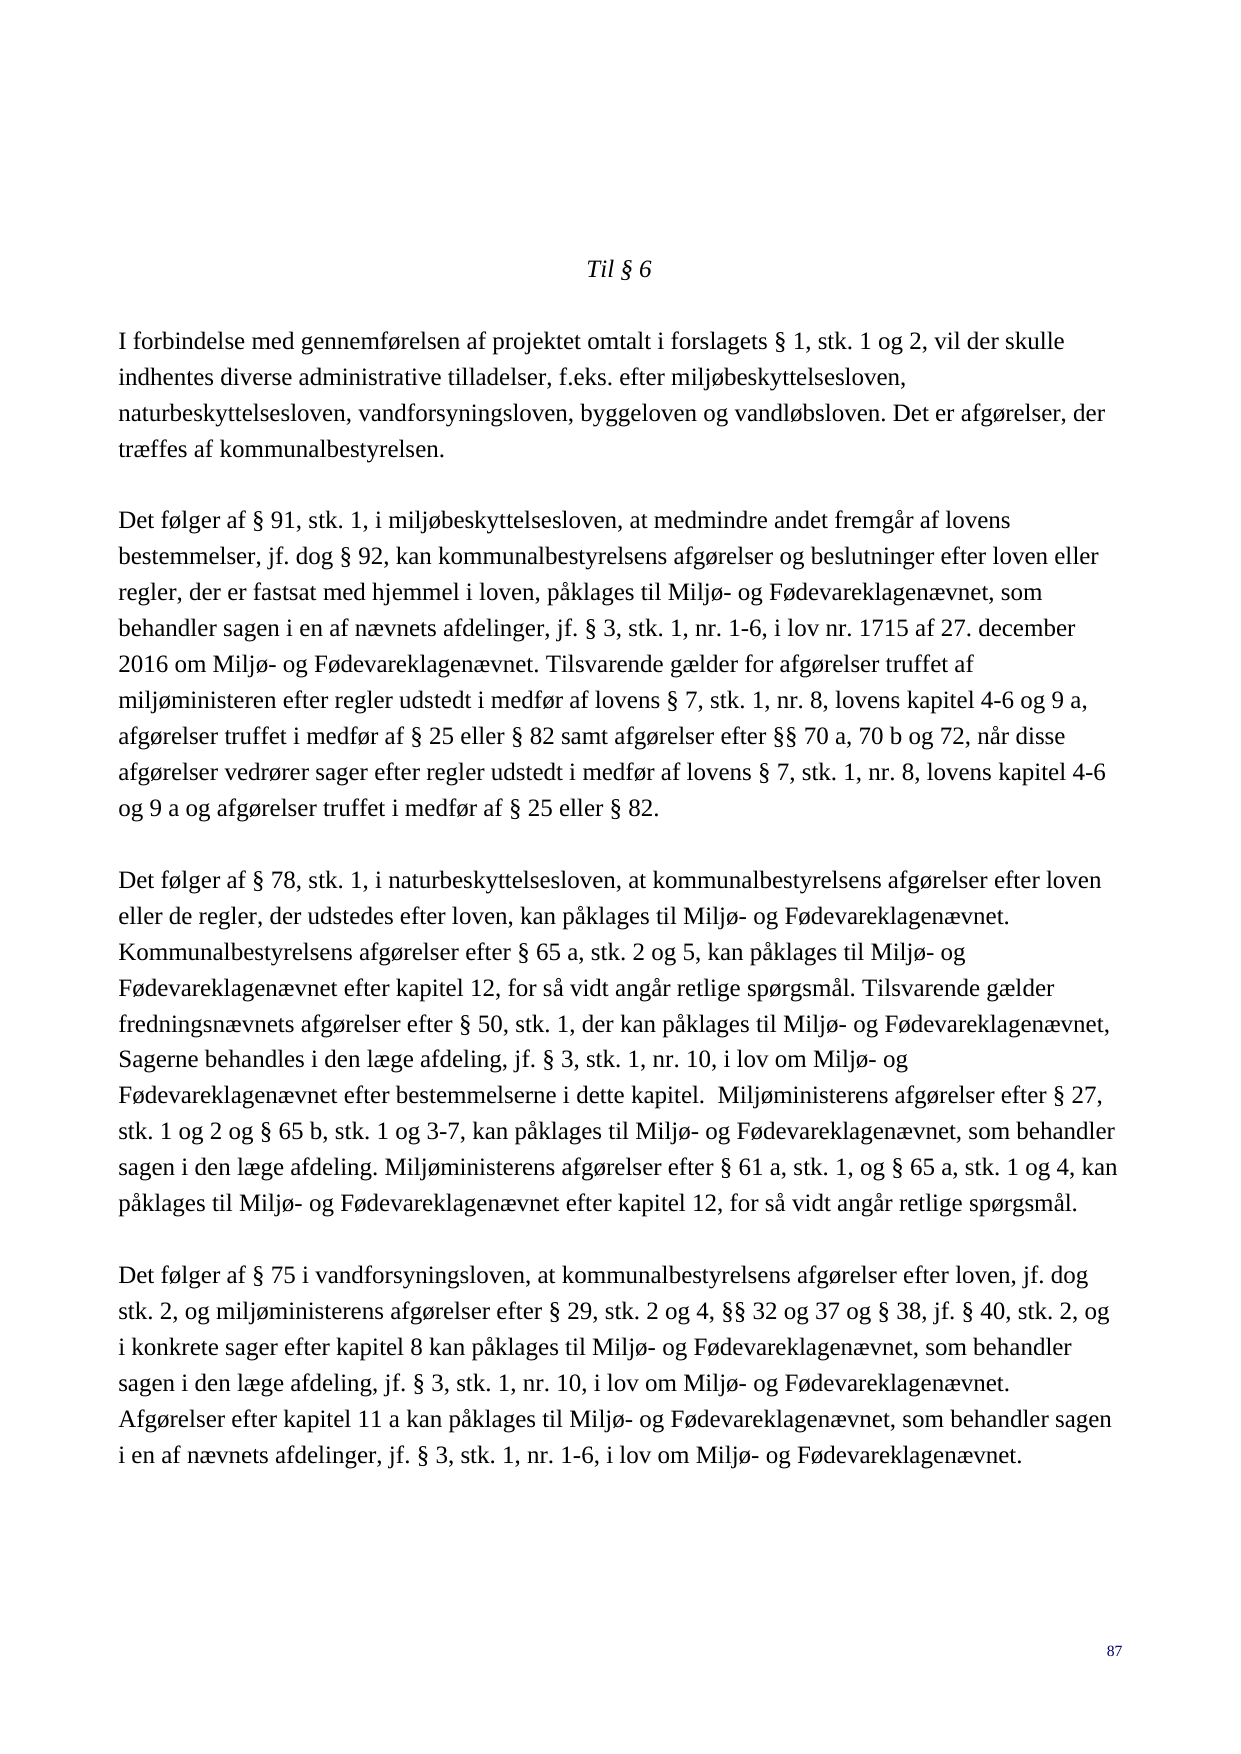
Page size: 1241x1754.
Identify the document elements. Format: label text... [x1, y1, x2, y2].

text I forbindelse med gennemførelsen af projektet omtalt i forslagets § 1, stk. 1 og 2, vil der skulle indhentes diverse administrative tilladelser, f.eks. efter miljøbeskyttelsesloven, naturbeskyttelsesloven, vandforsyningsloven, byggeloven og vandløbsloven. Det er afgørelser, der træffes af kommunalbestyrelsen. [118, 326, 1122, 462]
text Det følger af § 91, stk. 1, i miljøbeskyttelsesloven, at medmindre andet fremgår af lovens bestemmelser, jf. dog § 92, kan kommunalbestyrelsens afgørelser og beslutninger efter loven eller regler, der er fastsat med hjemmel i loven, påklages til Miljø- og Fødevareklagenævnet, som behandler sagen i en af nævnets afdelinger, jf. § 3, stk. 1, nr. 1-6, i lov nr. 1715 af 27. december 2016 om Miljø- og Fødevareklagenævnet. Tilsvarende gælder for afgørelser truffet af miljøministeren efter regler udstedt i medfør af lovens § 7, stk. 1, nr. 8, lovens kapitel 4-6 og 9 a, afgørelser truffet i medfør af § 25 eller § 82 samt afgørelser efter §§ 70 a, 70 b og 72, når disse afgørelser vedrører sager efter regler udstedt i medfør af lovens § 7, stk. 1, nr. 8, lovens kapitel 4-6 og 9 a og afgørelser truffet i medfør af § 25 eller § 82. [118, 506, 1122, 822]
text Til § 6 [118, 254, 1122, 283]
text sagen i den læge afdeling, jf. § 3, stk. 1, nr. 10, i lov om Miljø- og Fødevareklagenævnet. Afgørelser efter kapitel 11 a kan påklages til Miljø- og Fødevareklagenævnet, som behandler sagen i en af nævnets afdelinger, jf. § 3, stk. 1, nr. 1-6, i lov om Miljø- og Fødevareklagenævnet. [118, 1368, 1122, 1469]
text Det følger af § 75 i vandforsyningsloven, at kommunalbestyrelsens afgørelser efter loven, jf. dog stk. 2, og miljøministerens afgørelser efter § 29, stk. 2 og 4, §§ 32 og 37 og § 38, jf. § 40, stk. 2, og i konkrete sager efter kapitel 8 kan påklages til Miljø- og Fødevareklagenævnet, som behandler [118, 1260, 1122, 1361]
text Det følger af § 78, stk. 1, i naturbeskyttelsesloven, at kommunalbestyrelsens afgørelser efter loven eller de regler, der udstedes efter loven, kan påklages til Miljø- og Fødevareklagenævnet. Kommunalbestyrelsens afgørelser efter § 65 a, stk. 2 og 5, kan påklages til Miljø- og Fødevareklagenævnet efter kapitel 12, for så vidt angår retlige spørgsmål. Tilsvarende gælder fredningsnævnets afgørelser efter § 50, stk. 1, der kan påklages til Miljø- og Fødevareklagenævnet, Sagerne behandles i den læge afdeling, jf. § 3, stk. 1, nr. 10, i lov om Miljø- og Fødevareklagenævnet efter bestemmelserne i dette kapitel. Miljøministerens afgørelser efter § 27, stk. 1 og 2 og § 65 b, stk. 1 og 3-7, kan påklages til Miljø- og Fødevareklagenævnet, som behandler sagen i den læge afdeling. Miljøministerens afgørelser efter § 61 a, stk. 1, og § 65 a, stk. 1 og 4, kan påklages til Miljø- og Fødevareklagenævnet efter kapitel 12, for så vidt angår retlige spørgsmål. [118, 865, 1122, 1217]
